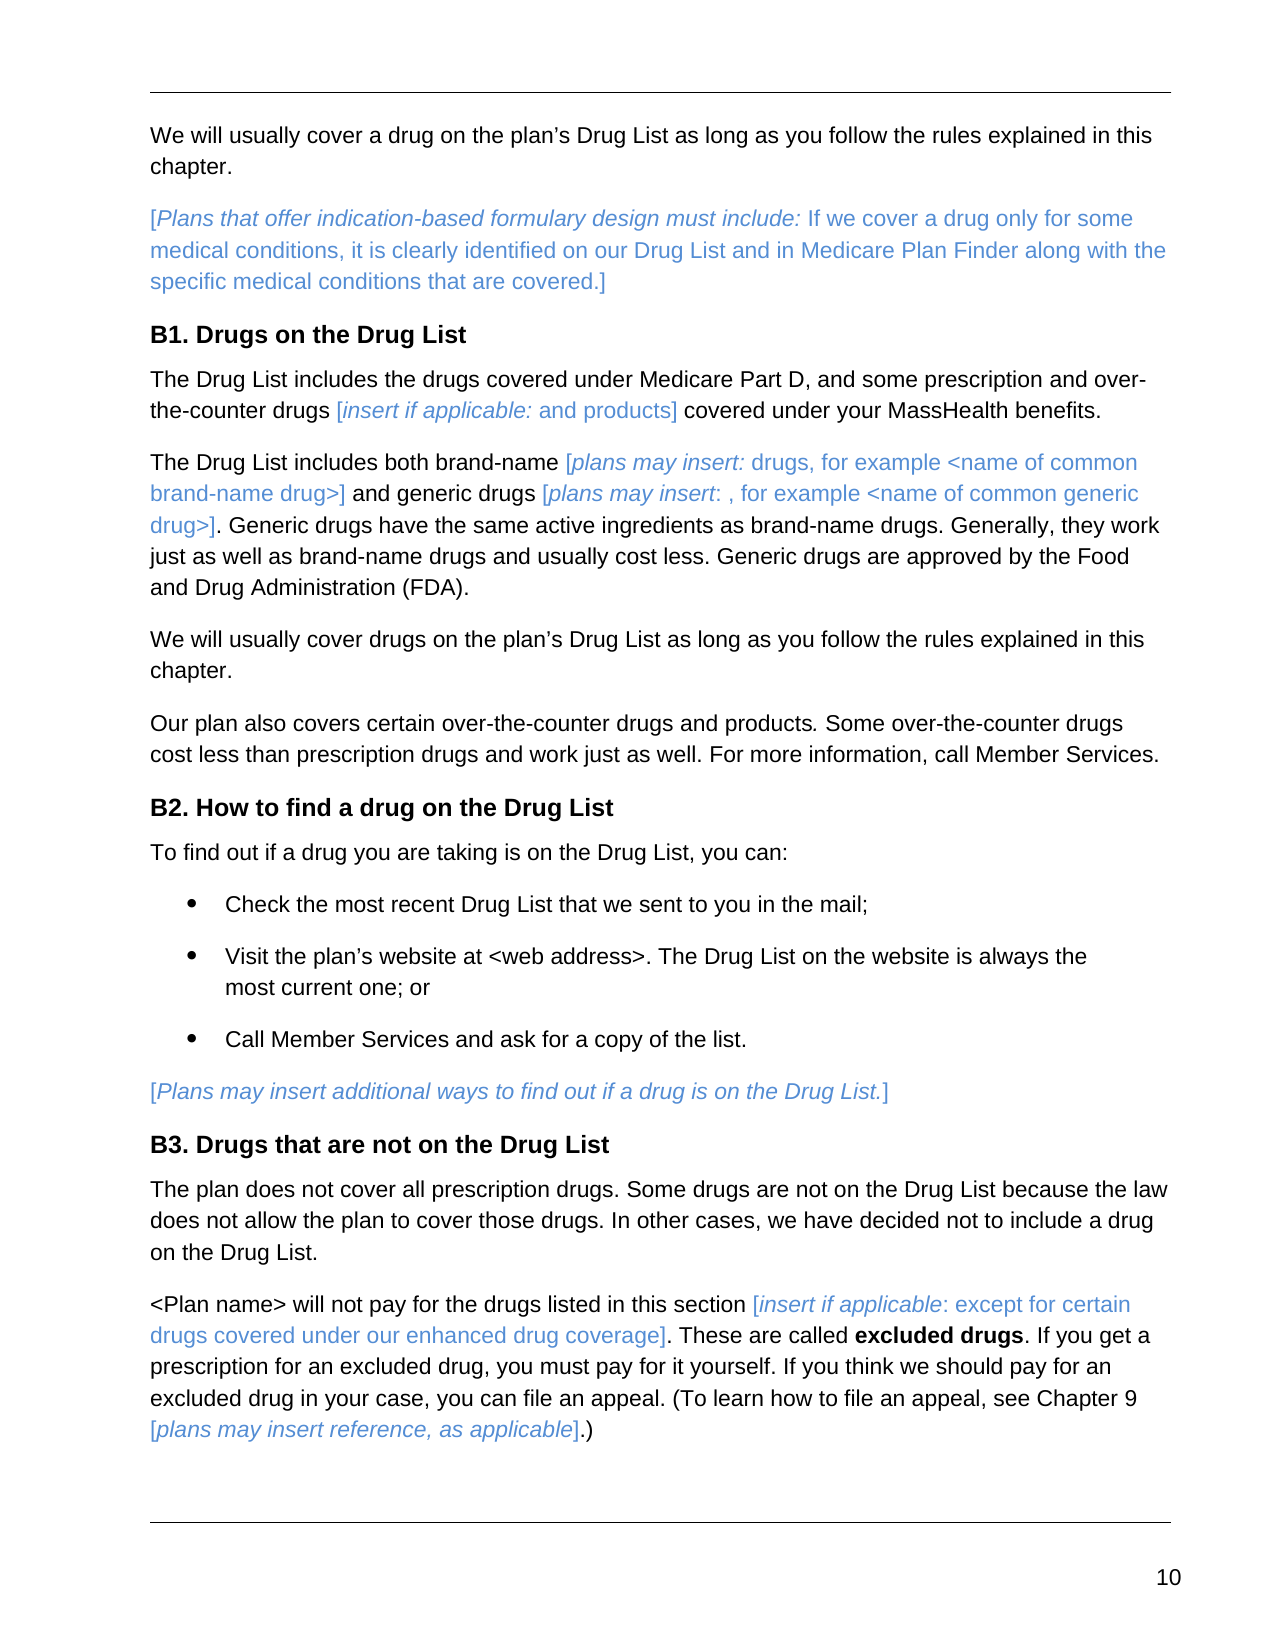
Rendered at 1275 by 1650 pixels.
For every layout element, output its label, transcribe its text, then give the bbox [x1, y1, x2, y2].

list Call Member Services and ask for a copy of the list. [187, 1023, 1096, 1054]
text [Plans that offer indication-based formulary design must include: If we cover a drug only for some medical conditions, it is clearly identified on our Drug List and in Medicare Plan Finder along with the specific medical conditions that are covered.] [150, 202, 1171, 296]
text [Plans may insert additional ways to find out if a drug is on the Drug List.] [150, 1075, 1171, 1106]
text The plan does not cover all prescription drugs. Some drugs are not on the Drug List because the law does not allow the plan to cover those drugs. In other cases, we have decided not to include a drug on the Drug List. [150, 1173, 1171, 1266]
text The Drug List includes both brand-name [plans may insert: drugs, for example <name of common brand-name drug>] and generic drugs [plans may insert: , for example <name of common generic drug>]. Generic drugs have the same active ingredients as brand-name drugs. Generally, they work just as well as brand-name drugs and usually cost less. Generic drugs are approved by the Food and Drug Administration (FDA). [150, 446, 1171, 602]
text <Plan name> will not pay for the drugs listed in this section [insert if applicable: except for certain drugs covered under our enhanced drug coverage]. These are called excluded drugs. If you get a prescription for an excluded drug, you must pay for it yourself. If you think we should pay for an excluded drug in your case, you can file an appeal. (To learn how to file an appeal, see Chapter 9 [plans may insert reference, as applicable].) [150, 1287, 1171, 1443]
list Visit the plan’s website at <web address>. The Drug List on the website is always the most current one; or [187, 939, 1096, 1002]
subtitle B2. How to find a drug on the Drug List [150, 789, 1096, 823]
text The Drug List includes the drugs covered under Medicare Part D, and some prescription and over-the-counter drugs [insert if applicable: and products] covered under your MassHealth benefits. [150, 362, 1171, 425]
text We will usually cover drugs on the plan’s Drug List as long as you follow the rules explained in this chapter. [150, 623, 1171, 685]
subtitle B3. Drugs that are not on the Drug List [150, 1127, 1096, 1160]
text We will usually cover a drug on the plan’s Drug List as long as you follow the rules explained in this chapter. [150, 118, 1171, 181]
subtitle B1. Drugs on the Drug List [150, 316, 1096, 350]
list Check the most recent Drug List that we sent to you in the mail; [187, 887, 1096, 918]
text Our plan also covers certain over-the-counter drugs and products. Some over-the-counter drugs cost less than prescription drugs and work just as well. For more information, call Member Services. [150, 706, 1171, 768]
text To find out if a drug you are taking is on the Drug List, you can: [150, 835, 1171, 866]
